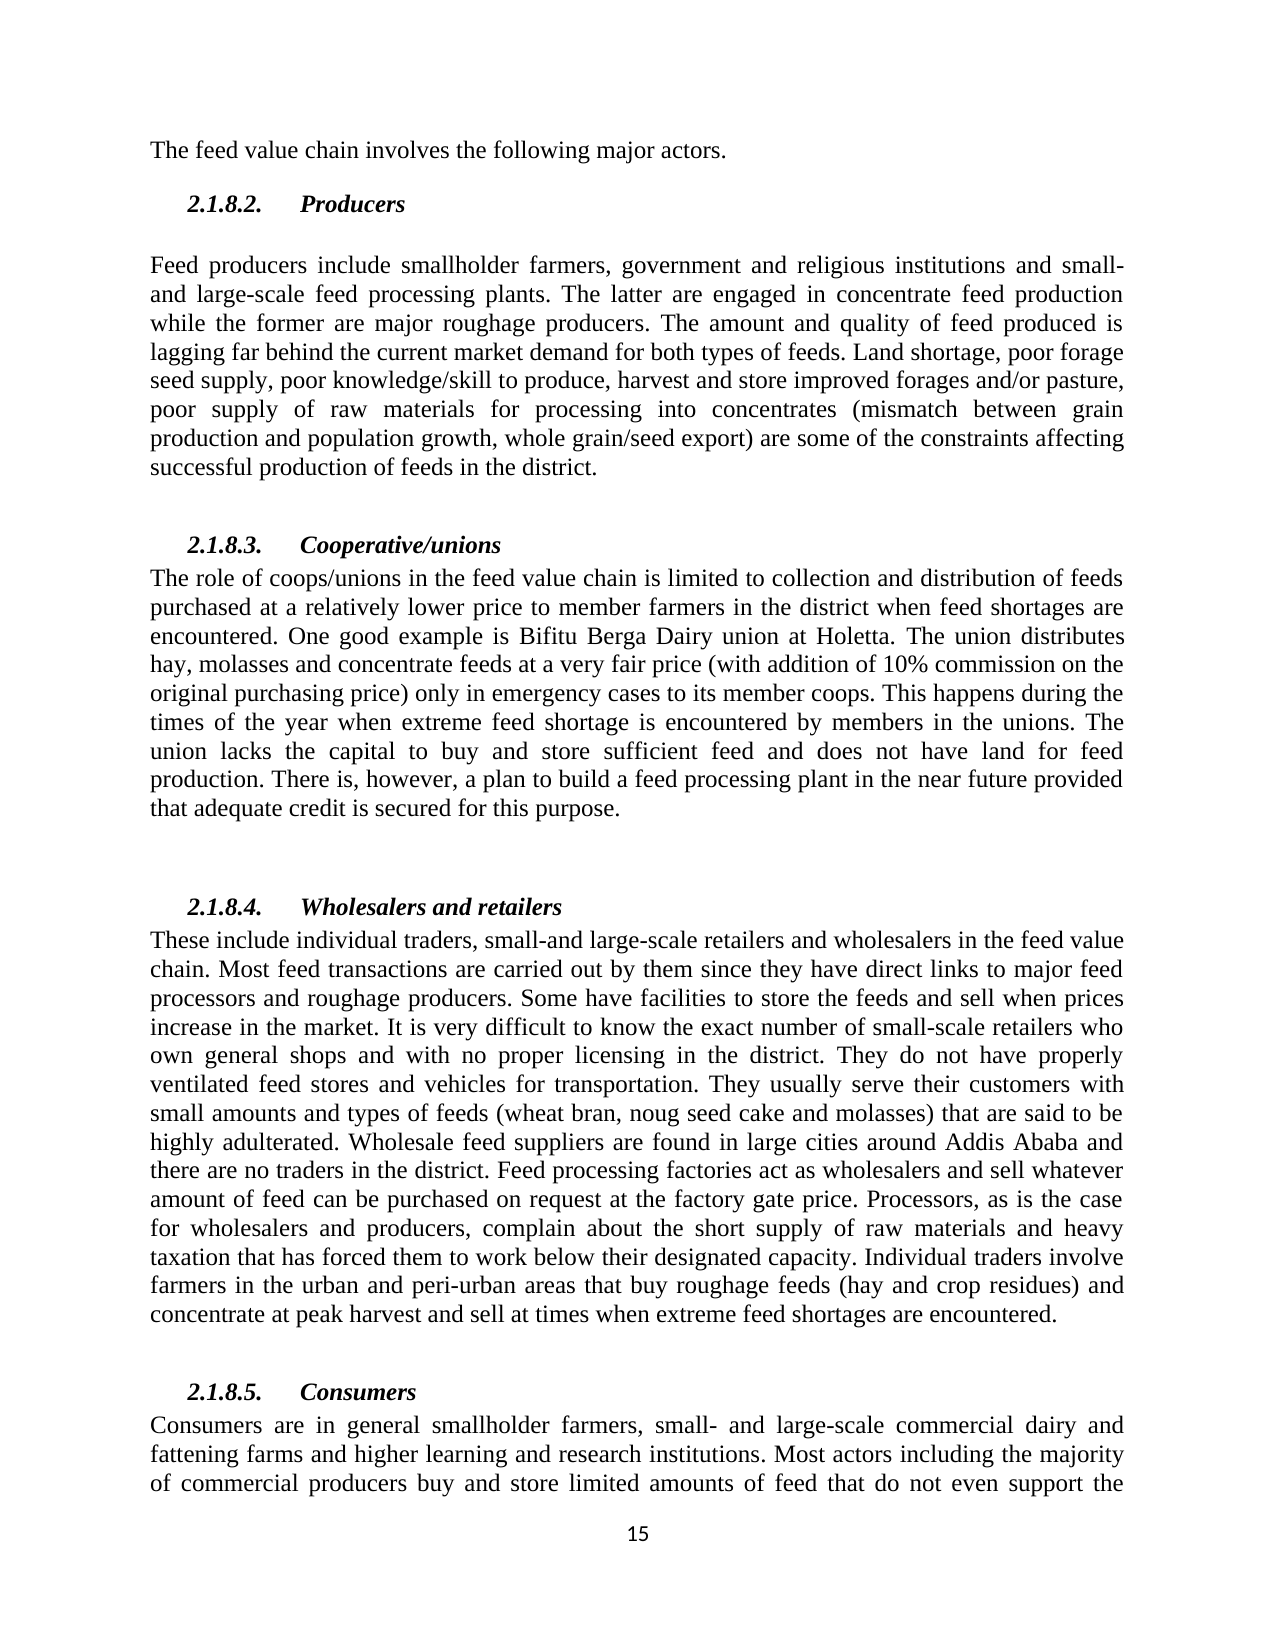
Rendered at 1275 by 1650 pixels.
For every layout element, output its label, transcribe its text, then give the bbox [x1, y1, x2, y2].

subtitle Wholesalers and retailers [187, 892, 1125, 921]
subtitle Producers [187, 189, 1125, 218]
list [150, 1411, 1125, 1497]
text The feed value chain involves the following major actors. [150, 135, 1125, 164]
subtitle Cooperative/unions [187, 530, 1125, 559]
text The role of coops/unions in the feed value chain is limited to collection and distribution of feeds purchased at a relatively lower price to member farmers in the district when feed shortages are encountered. One good example is Bifitu Berga Dairy union at Holetta. The union distributes hay, molasses and concentrate feeds at a very fair price (with addition of 10% commission on the original purchasing price) only in emergency cases to its member coops. This happens during the times of the year when extreme feed shortage is encountered by members in the unions. The union lacks the capital to buy and store sufficient feed and does not have land for feed production. There is, however, a plan to build a feed processing plant in the near future provided that adequate credit is secured for this purpose. [150, 563, 1125, 822]
list These include individual traders, small-and large-scale retailers and wholesalers in the feed value chain. Most feed transactions are carried out by them since they have direct links to major feed processors and roughage producers. Some have facilities to store the feeds and sell when prices increase in the market. It is very difficult to know the exact number of small-scale retailers who own general shops and with no proper licensing in the district. They do not have properly ventilated feed stores and vehicles for transportation. They usually serve their customers with small amounts and types of feeds (wheat bran, noug seed cake and molasses) that are said to be highly adulterated. Wholesale feed suppliers are found in large cities around Addis Ababa and there are no traders in the district. Feed processing factories act as wholesalers and sell whatever amount of feed can be purchased on request at the factory gate price. Processors, as is the case for wholesalers and producers, complain about the short supply of raw materials and heavy taxation that has forced them to work below their designated capacity. Individual traders involve farmers in the urban and peri-urban areas that buy roughage feeds (hay and crop residues) and concentrate at peak harvest and sell at times when extreme feed shortages are encountered. [150, 925, 1125, 1328]
list Feed producers include smallholder farmers, government and religious institutions and small- and large-scale feed processing plants. The latter are engaged in concentrate feed production while the former are major roughage producers. The amount and quality of feed produced is lagging far behind the current market demand for both types of feeds. Land shortage, poor forage seed supply, poor knowledge/skill to produce, harvest and store improved forages and/or pasture, poor supply of raw materials for processing into concentrates (mismatch between grain production and population growth, whole grain/seed export) are some of the constraints affecting successful production of feeds in the district. [150, 251, 1125, 481]
subtitle Consumers [187, 1377, 1125, 1406]
